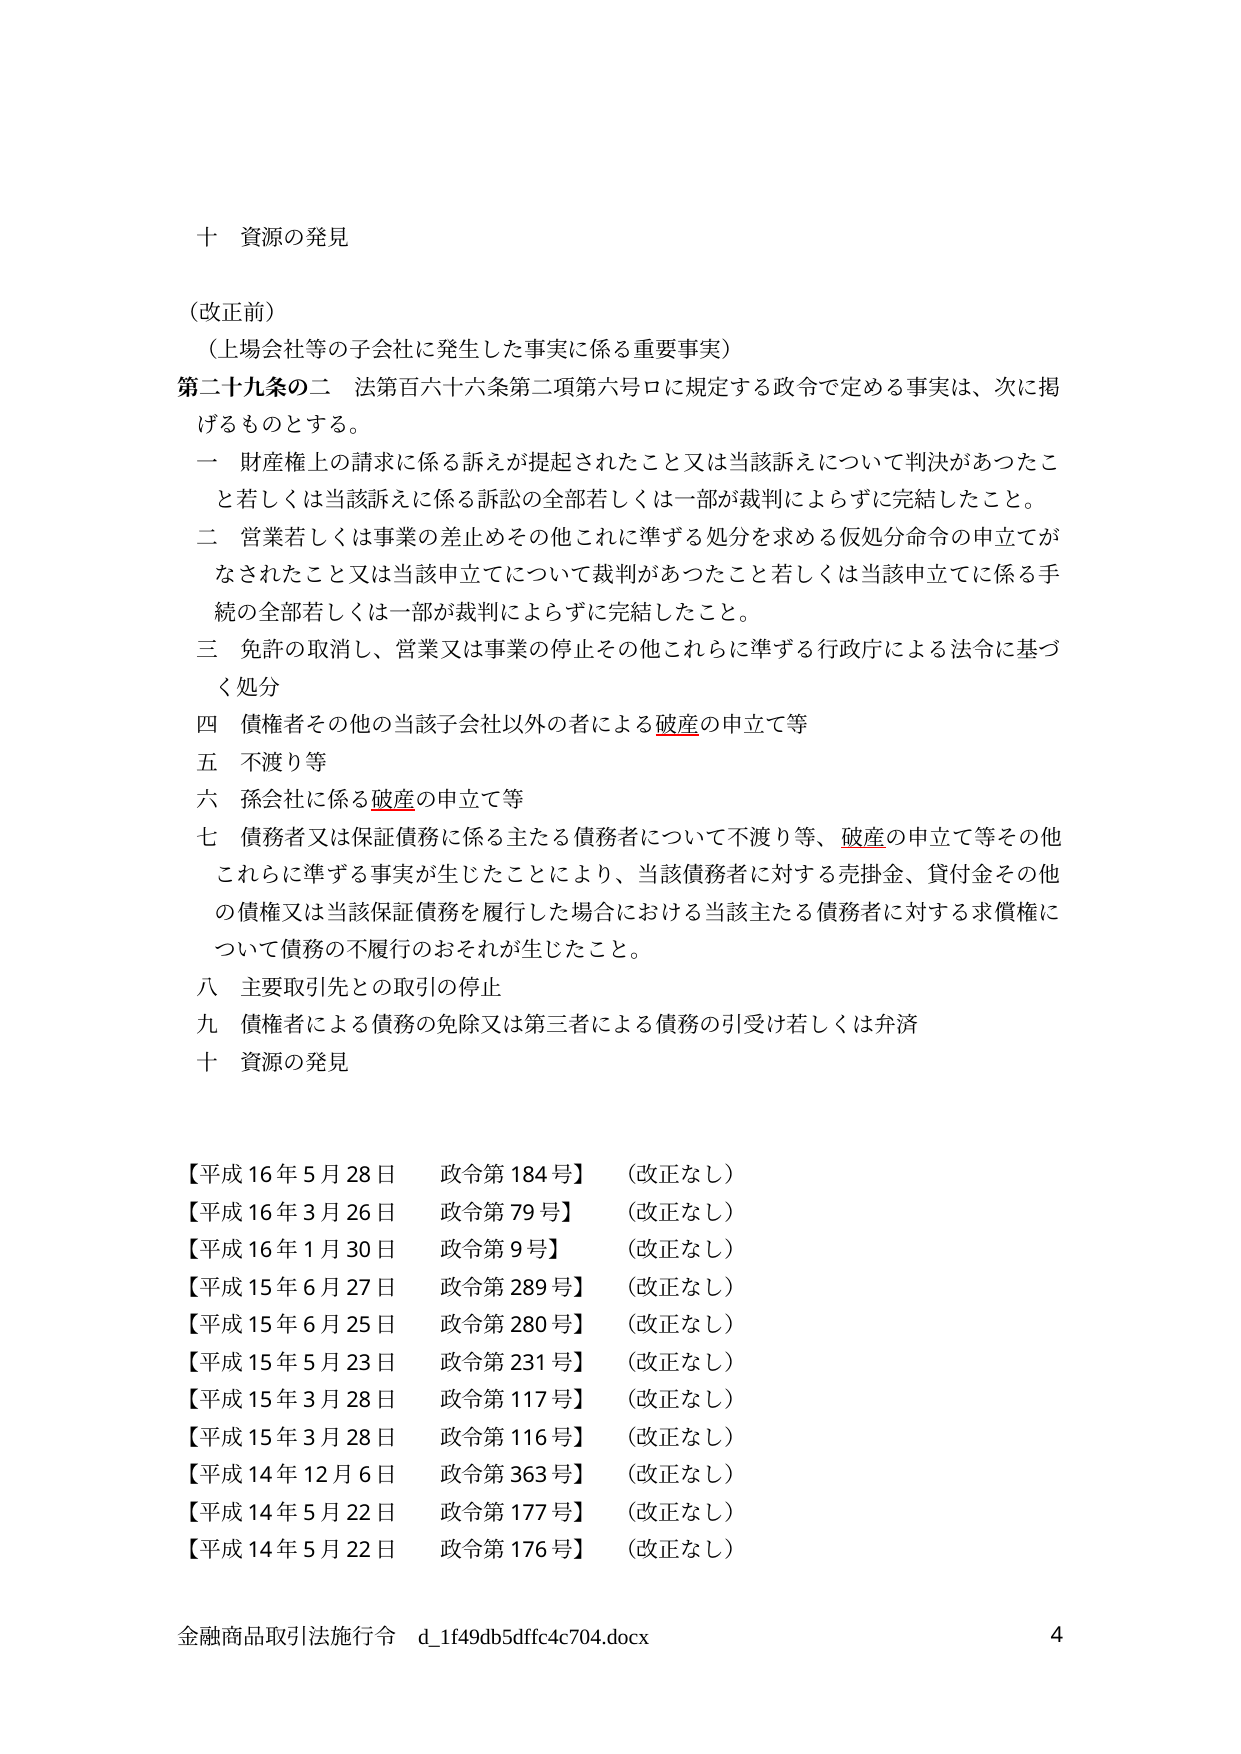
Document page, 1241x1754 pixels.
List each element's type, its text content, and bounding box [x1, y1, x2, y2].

text 【平成14年5月22日 政令第177号】 （改正なし） [177, 1492, 1063, 1529]
text 【平成15年6月27日 政令第289号】 （改正なし） [177, 1267, 1063, 1304]
text 【平成14年12月6日 政令第363号】 （改正なし） [177, 1454, 1063, 1492]
text 五 不渡り等 [196, 742, 1063, 779]
text （改正前） [177, 292, 1063, 329]
text 六 孫会社に係る破産の申立て等 [196, 779, 1063, 817]
text 【平成14年5月22日 政令第176号】 （改正なし） [177, 1529, 1063, 1567]
text 三 免許の取消し、営業又は事業の停止その他これらに準ずる行政庁による法令に基づく処分 [196, 629, 1063, 704]
text 第二十九条の二 法第百六十六条第二項第六号ロに規定する政令で定める事実は、次に掲げるものとする。 [177, 367, 1063, 442]
text 【平成16年3月26日 政令第79号】 （改正なし） [177, 1192, 1063, 1229]
text 一 財産権上の請求に係る訴えが提起されたこと又は当該訴えについて判決があつたこと若しくは当該訴えに係る訴訟の全部若しくは一部が裁判によらずに完結したこと。 [196, 442, 1063, 517]
text 四 債権者その他の当該子会社以外の者による破産の申立て等 [196, 704, 1063, 742]
text 【平成16年5月28日 政令第184号】 （改正なし） [177, 1154, 1063, 1192]
text （上場会社等の子会社に発生した事実に係る重要事実） [196, 329, 1063, 367]
text 十 資源の発見 [196, 217, 1063, 254]
text 十 資源の発見 [196, 1042, 1063, 1079]
text 八 主要取引先との取引の停止 [196, 967, 1063, 1004]
text 九 債権者による債務の免除又は第三者による債務の引受け若しくは弁済 [196, 1004, 1063, 1042]
text 二 営業若しくは事業の差止めその他これに準ずる処分を求める仮処分命令の申立てがなされたこと又は当該申立てについて裁判があつたこと若しくは当該申立てに係る手続の全部若しくは一部が裁判によらずに完結したこと。 [196, 517, 1063, 629]
text 七 債務者又は保証債務に係る主たる債務者について不渡り等、破産の申立て等その他これらに準ずる事実が生じたことにより、当該債務者に対する売掛金、貸付金その他の債権又は当該保証債務を履行した場合における当該主たる債務者に対する求償権について債務の不履行のおそれが生じたこと。 [196, 817, 1063, 967]
text 【平成15年6月25日 政令第280号】 （改正なし） [177, 1304, 1063, 1342]
text 【平成15年3月28日 政令第116号】 （改正なし） [177, 1417, 1063, 1454]
text 【平成16年1月30日 政令第9号】 （改正なし） [177, 1229, 1063, 1267]
text 【平成15年3月28日 政令第117号】 （改正なし） [177, 1379, 1063, 1417]
text 【平成15年5月23日 政令第231号】 （改正なし） [177, 1342, 1063, 1379]
